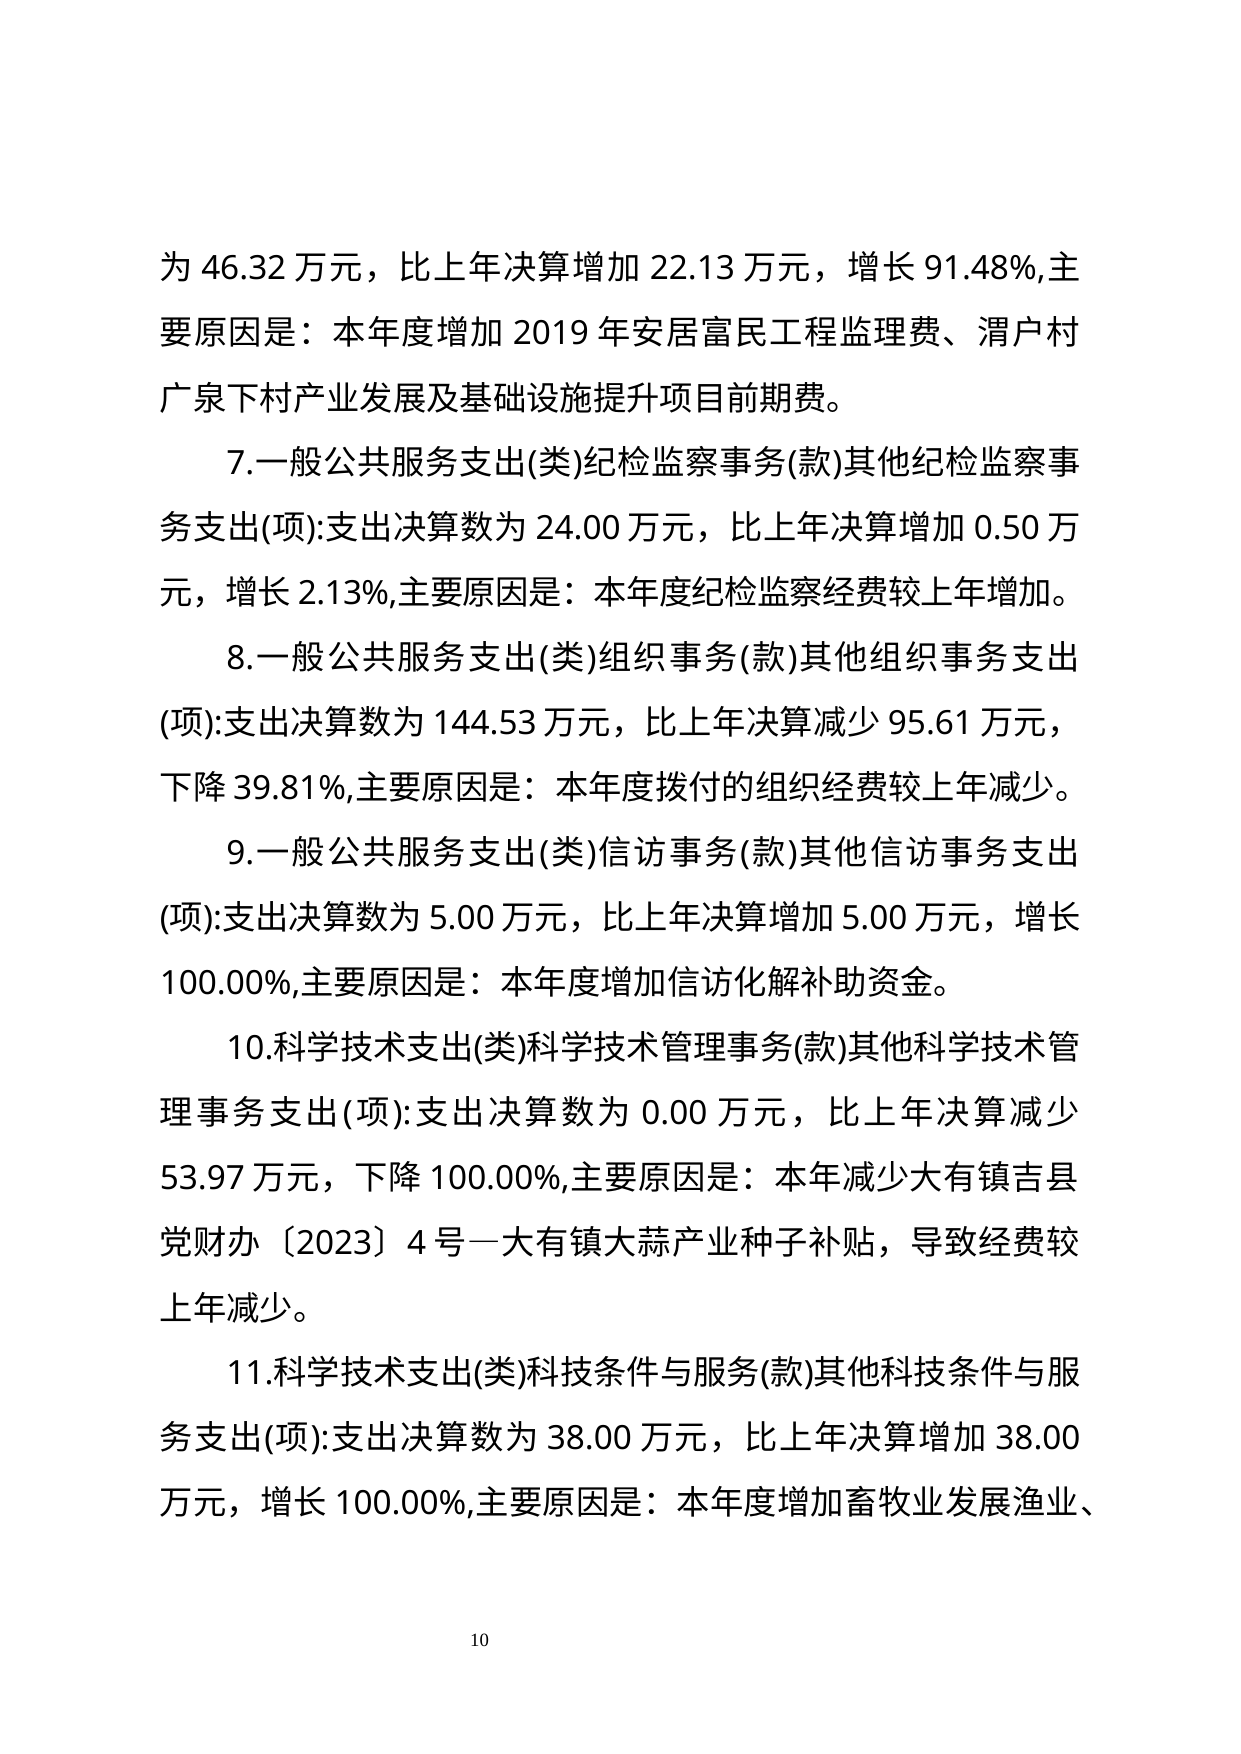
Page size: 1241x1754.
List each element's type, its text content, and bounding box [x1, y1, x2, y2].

text 7.一般公共服务支出(类)纪检监察事务(款)其他纪检监察事务支出(项):支出决算数为24.00万元，比上年决算增加0.50万元，增长2.13%,主要原因是：本年度纪检监察经费较上年增加。 [159, 428, 1081, 623]
text 10.科学技术支出(类)科学技术管理事务(款)其他科学技术管理事务支出(项):支出决算数为0.00万元，比上年决算减少53.97万元，下降100.00%,主要原因是：本年减少大有镇吉县党财办〔2023〕4号—大有镇大蒜产业种子补贴，导致经费较上年减少。 [159, 1013, 1081, 1338]
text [159, 233, 1081, 428]
text 8.一般公共服务支出(类)组织事务(款)其他组织事务支出(项):支出决算数为144.53万元，比上年决算减少95.61万元，下降39.81%,主要原因是：本年度拨付的组织经费较上年减少。 [159, 623, 1081, 818]
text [159, 1338, 1081, 1533]
text 9.一般公共服务支出(类)信访事务(款)其他信访事务支出(项):支出决算数为5.00万元，比上年决算增加5.00万元，增长100.00%,主要原因是：本年度增加信访化解补助资金。 [159, 818, 1081, 1013]
